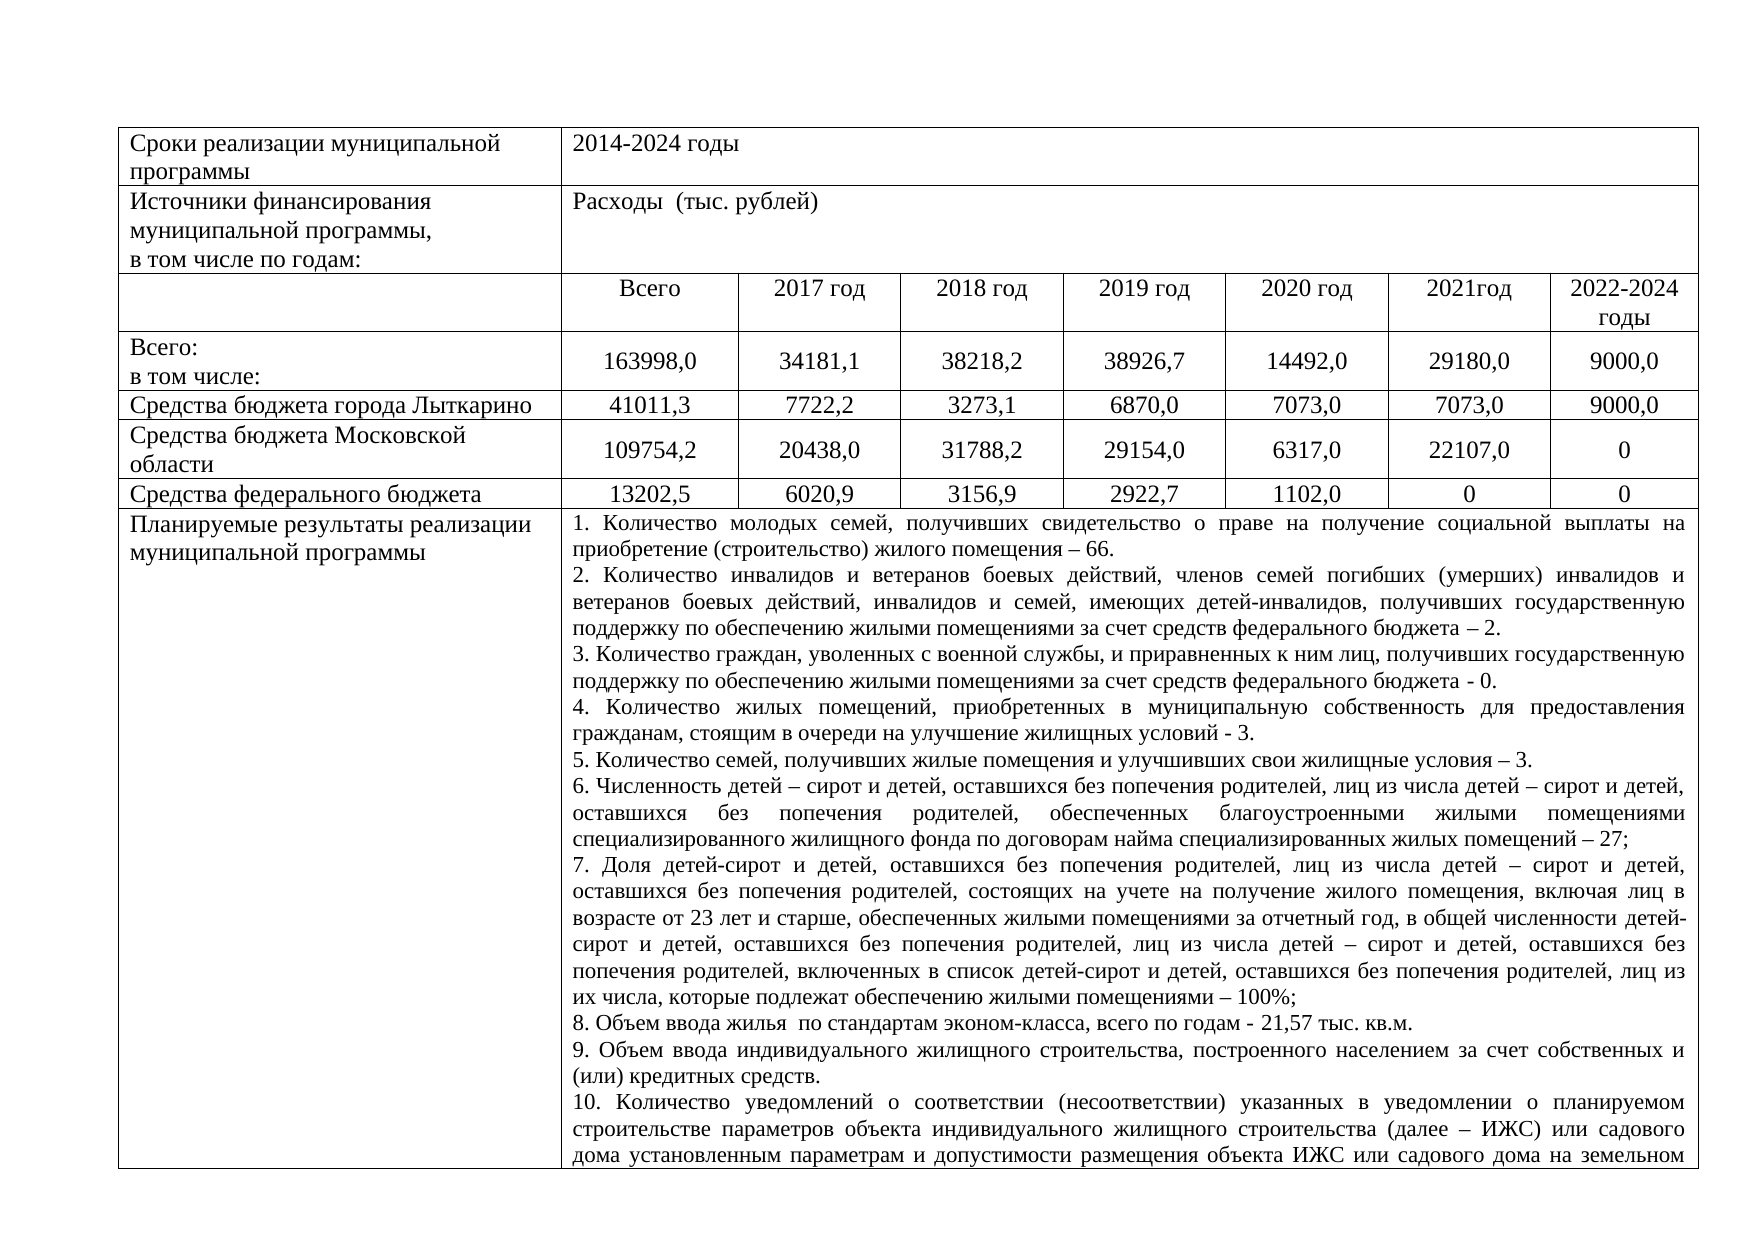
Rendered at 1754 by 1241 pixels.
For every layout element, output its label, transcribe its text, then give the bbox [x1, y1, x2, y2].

table_cell Средства федерального бюджета [119, 479, 561, 508]
table_cell 3156,9 [901, 479, 1063, 508]
table_cell 163998,0 [562, 332, 738, 389]
table_cell 2017 год [739, 274, 900, 331]
table_cell [119, 274, 561, 331]
table_cell 2922,7 [1064, 479, 1225, 508]
table_cell 2018 год [901, 274, 1063, 331]
table_cell 2021год [1389, 274, 1550, 331]
table_cell 13202,5 [562, 479, 738, 508]
table_cell 0 [1551, 479, 1698, 508]
table_cell 0 [1551, 420, 1698, 478]
table_cell 22107,0 [1389, 420, 1550, 478]
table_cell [562, 509, 1698, 1167]
table_cell 20438,0 [739, 420, 900, 478]
table_cell 7073,0 [1226, 391, 1388, 419]
table_cell Расходы (тыс. рублей) [562, 186, 1698, 272]
table_cell 2022-2024 годы [1551, 274, 1698, 331]
table_cell Всего: в том числе: [119, 332, 561, 389]
table_cell 14492,0 [1226, 332, 1388, 389]
table_cell 9000,0 [1551, 332, 1698, 389]
table_cell 29180,0 [1389, 332, 1550, 389]
table_cell Средства бюджета Московской области [119, 420, 561, 478]
table_cell 38218,2 [901, 332, 1063, 389]
table_cell Средства бюджета города Лыткарино [119, 391, 561, 419]
table_cell Всего [562, 274, 738, 331]
table_cell 2019 год [1064, 274, 1225, 331]
table_cell 29154,0 [1064, 420, 1225, 478]
table_cell 6317,0 [1226, 420, 1388, 478]
table_cell 7722,2 [739, 391, 900, 419]
table_cell 2014-2024 годы [562, 128, 1698, 185]
table_cell Источники финансирования муниципальной программы, в том числе по годам: [119, 186, 561, 272]
table_cell 3273,1 [901, 391, 1063, 419]
table_cell 9000,0 [1551, 391, 1698, 419]
table_cell Сроки реализации муниципальной программы [119, 128, 561, 185]
table_cell 41011,3 [562, 391, 738, 419]
table_cell 31788,2 [901, 420, 1063, 478]
table_cell 1102,0 [1226, 479, 1388, 508]
table_cell 6870,0 [1064, 391, 1225, 419]
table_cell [119, 509, 561, 1167]
table_cell 34181,1 [739, 332, 900, 389]
table_cell 109754,2 [562, 420, 738, 478]
table_cell 0 [1389, 479, 1550, 508]
table_cell 38926,7 [1064, 332, 1225, 389]
table_cell 6020,9 [739, 479, 900, 508]
table_cell 7073,0 [1389, 391, 1550, 419]
table_cell 2020 год [1226, 274, 1388, 331]
